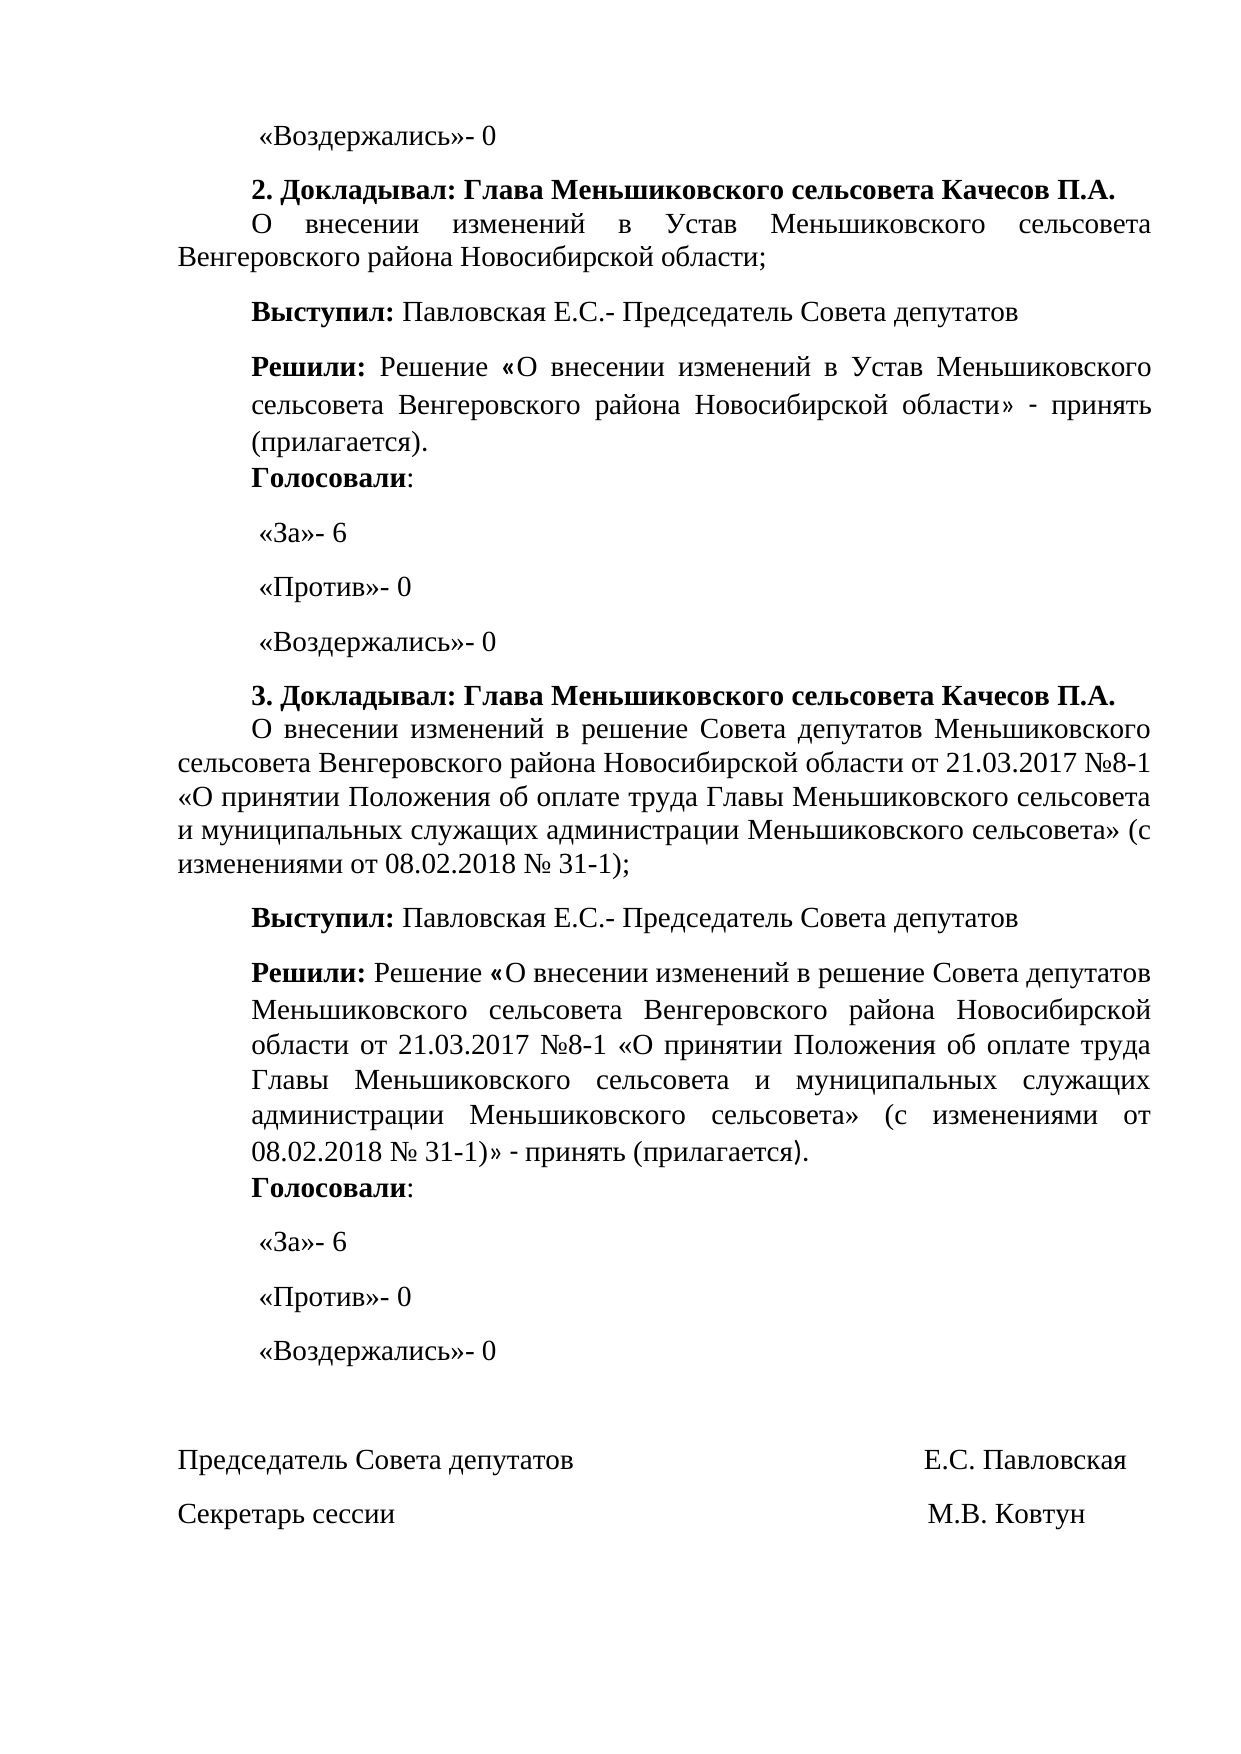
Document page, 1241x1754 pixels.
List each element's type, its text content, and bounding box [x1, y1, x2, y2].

text Секретарь сессии М.В. Ковтун [177, 1496, 1152, 1530]
text О внесении изменений в Устав Меньшиковского сельсовета Венгеровского района Новосибирской области; [177, 206, 1152, 273]
text 3. Докладывал: Глава Меньшиковского сельсовета Качесов П.А. [177, 678, 1152, 712]
text О внесении изменений в решение Совета депутатов Меньшиковского сельсовета Венгеровского района Новосибирской области от 21.03.2017 №8-1 «О принятии Положения об оплате труда Главы Меньшиковского сельсовета и муниципальных служащих администрации Меньшиковского сельсовета» (с изменениями от 08.02.2018 № 31-1); [177, 712, 1152, 879]
text «Против»- 0 [177, 569, 1152, 603]
text Решили: Решение «О внесении изменений в Устав Меньшиковского сельсовета Венгеровского района Новосибирской области» - принять (прилагается). [251, 348, 1152, 459]
text Голосовали: [177, 461, 1152, 494]
text «Воздержались»- 0 [177, 624, 1152, 657]
text «Воздержались»- 0 [177, 1333, 1152, 1367]
text «Воздержались»- 0 [177, 118, 1152, 152]
text Выступил: Павловская Е.С.- Председатель Совета депутатов [177, 294, 1152, 327]
text Решили: Решение «О внесении изменений в решение Совета депутатов Меньшиковского сельсовета Венгеровского района Новосибирской области от 21.03.2017 №8-1 «О принятии Положения об оплате труда Главы Меньшиковского сельсовета и муниципальных служащих администрации Меньшиковского сельсовета» (с изменениями от 08.02.2018 № 31-1)» - принять (прилагается). [251, 954, 1152, 1168]
text «Против»- 0 [177, 1279, 1152, 1312]
text 2. Докладывал: Глава Меньшиковского сельсовета Качесов П.А. [177, 172, 1152, 206]
text Голосовали: [177, 1170, 1152, 1204]
text «За»- 6 [177, 515, 1152, 548]
text Выступил: Павловская Е.С.- Председатель Совета депутатов [177, 900, 1152, 934]
text «За»- 6 [177, 1224, 1152, 1258]
text Председатель Совета депутатов Е.С. Павловская [177, 1442, 1152, 1476]
